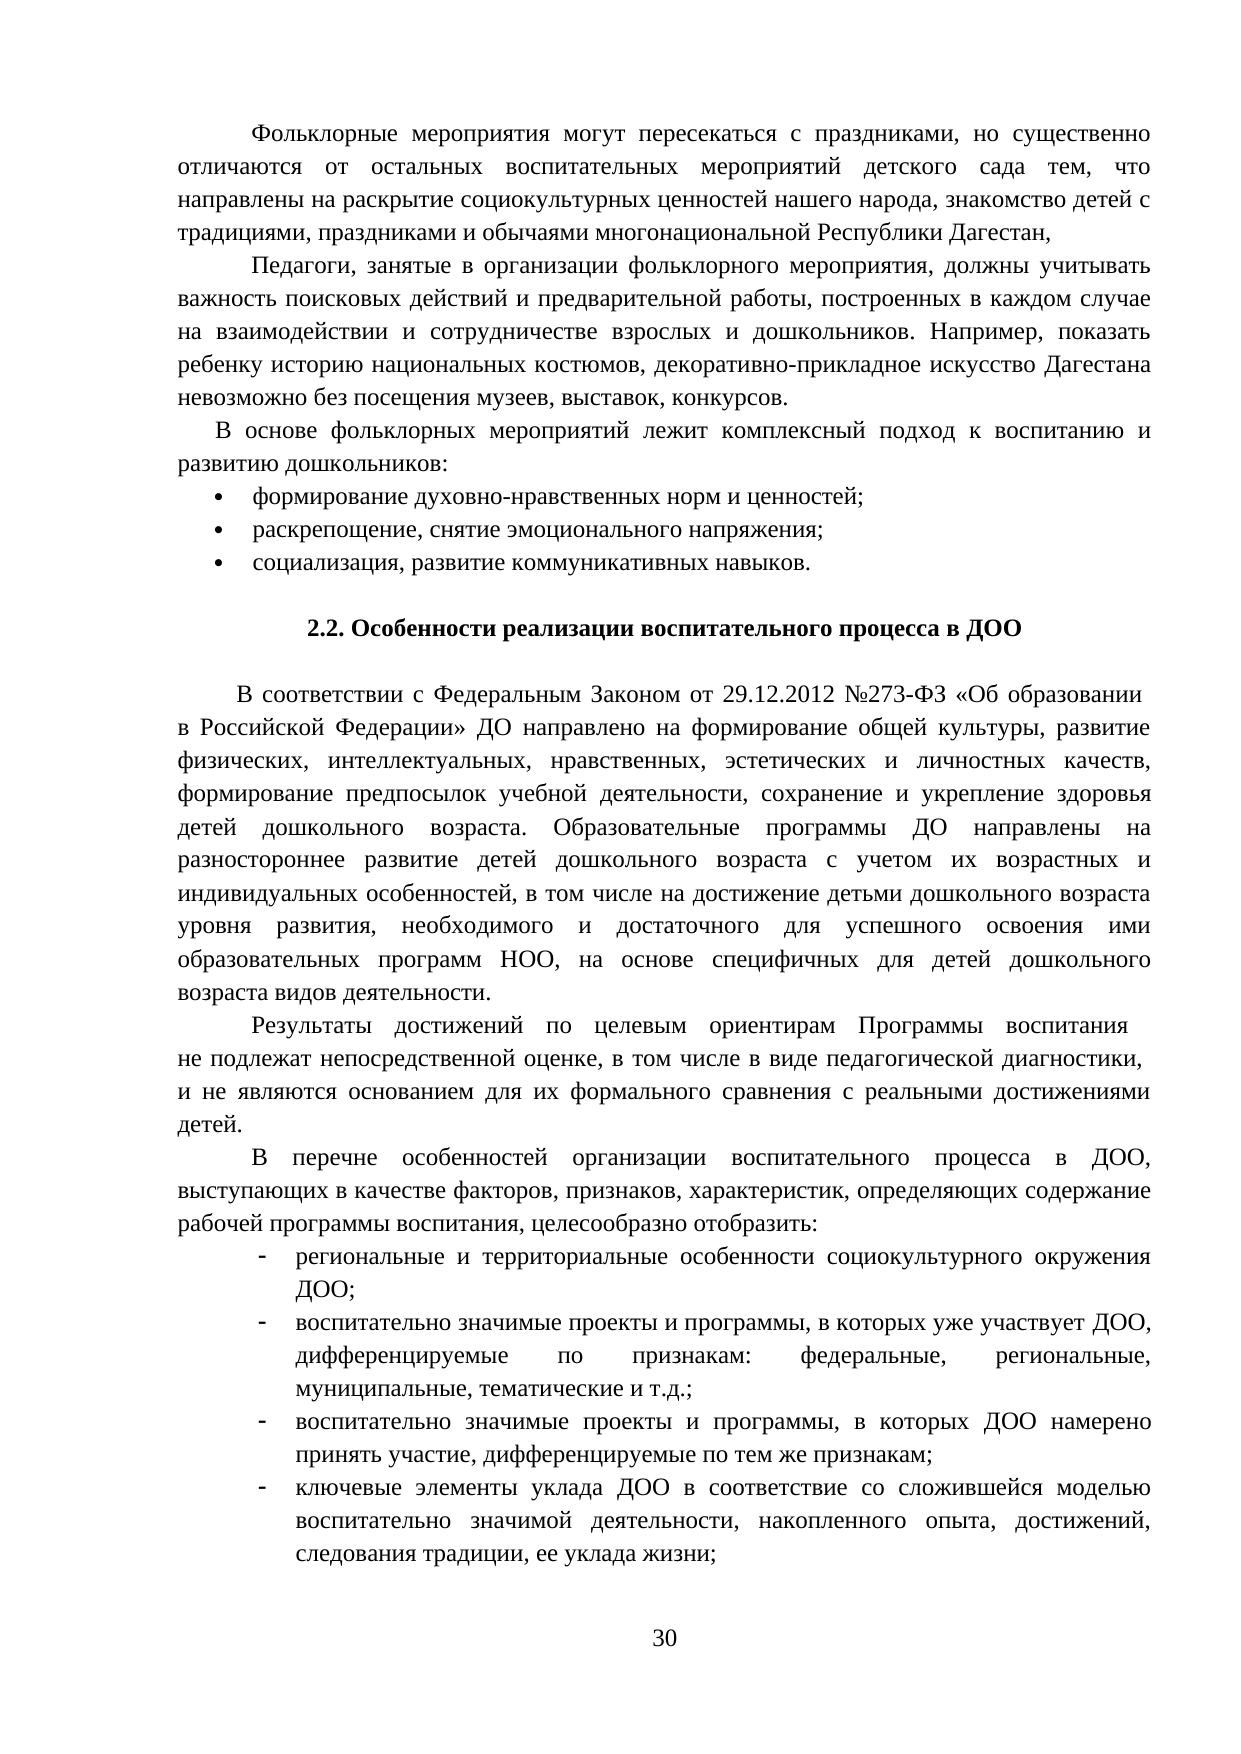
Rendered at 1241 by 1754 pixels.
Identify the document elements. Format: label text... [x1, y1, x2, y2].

list раскрепощение, снятие эмоционального напряжения; [215, 514, 1152, 543]
text В перечне особенностей организации воспитательного процесса в ДОО, выступающих в качестве факторов, признаков, характеристик, определяющих содержание рабочей программы воспитания, целесообразно отобразить: [177, 1142, 1152, 1237]
list воспитательно значимые проекты и программы, в которых ДОО намерено принять участие, дифференцируемые по тем же признакам; [258, 1406, 1152, 1468]
list воспитательно значимые проекты и программы, в которых уже участвует ДОО, дифференцируемые по признакам: федеральные, региональные, муниципальные, тематические и т.д.; [258, 1307, 1152, 1402]
list региональные и территориальные особенности социокультурного окружения ДОО; [258, 1241, 1152, 1303]
text Педагоги, занятые в организации фольклорного мероприятия, должны учитывать важность поисковых действий и предварительной работы, построенных в каждом случае на взаимодействии и сотрудничестве взрослых и дошкольников. Например, показать ребенку историю национальных костюмов, декоративно-прикладное искусство Дагестана невозможно без посещения музеев, выставок, конкурсов. [177, 250, 1152, 411]
text В соответствии с Федеральным Законом от 29.12.2012 №273-ФЗ «Об образовании в Российской Федерации» ДО направлено на формирование общей культуры, развитие физических, интеллектуальных, нравственных, эстетических и личностных качеств, формирование предпосылок учебной деятельности, сохранение и укрепление здоровья детей дошкольного возраста. Образовательные программы ДО направлены на разностороннее развитие детей дошкольного возраста с учетом их возрастных и индивидуальных особенностей, в том числе на достижение детьми дошкольного возраста уровня развития, необходимого и достаточного для успешного освоения ими образовательных программ НОО, на основе специфичных для детей дошкольного возраста видов деятельности. [177, 679, 1152, 1005]
subtitle 2.2. Особенности реализации воспитательного процесса в ДОО [177, 613, 1152, 642]
text Фольклорные мероприятия могут пересекаться с праздниками, но существенно отличаются от остальных воспитательных мероприятий детского сада тем, что направлены на раскрытие социокультурных ценностей нашего народа, знакомство детей с традициями, праздниками и обычаями многонациональной Республики Дагестан, [177, 118, 1152, 246]
text В основе фольклорных мероприятий лежит комплексный подход к воспитанию и развитию дошкольников: [177, 415, 1152, 477]
list формирование духовно-нравственных норм и ценностей; [215, 481, 1152, 510]
list ключевые элементы уклада ДОО в соответствие со сложившейся моделью воспитательно значимой деятельности, накопленного опыта, достижений, следования традиции, ее уклада жизни; [258, 1472, 1152, 1567]
text Результаты достижений по целевым ориентирам Программы воспитания не подлежат непосредственной оценке, в том числе в виде педагогической диагностики, и не являются основанием для их формального сравнения с реальными достижениями детей. [177, 1010, 1152, 1137]
list социализация, развитие коммуникативных навыков. [215, 547, 1152, 576]
